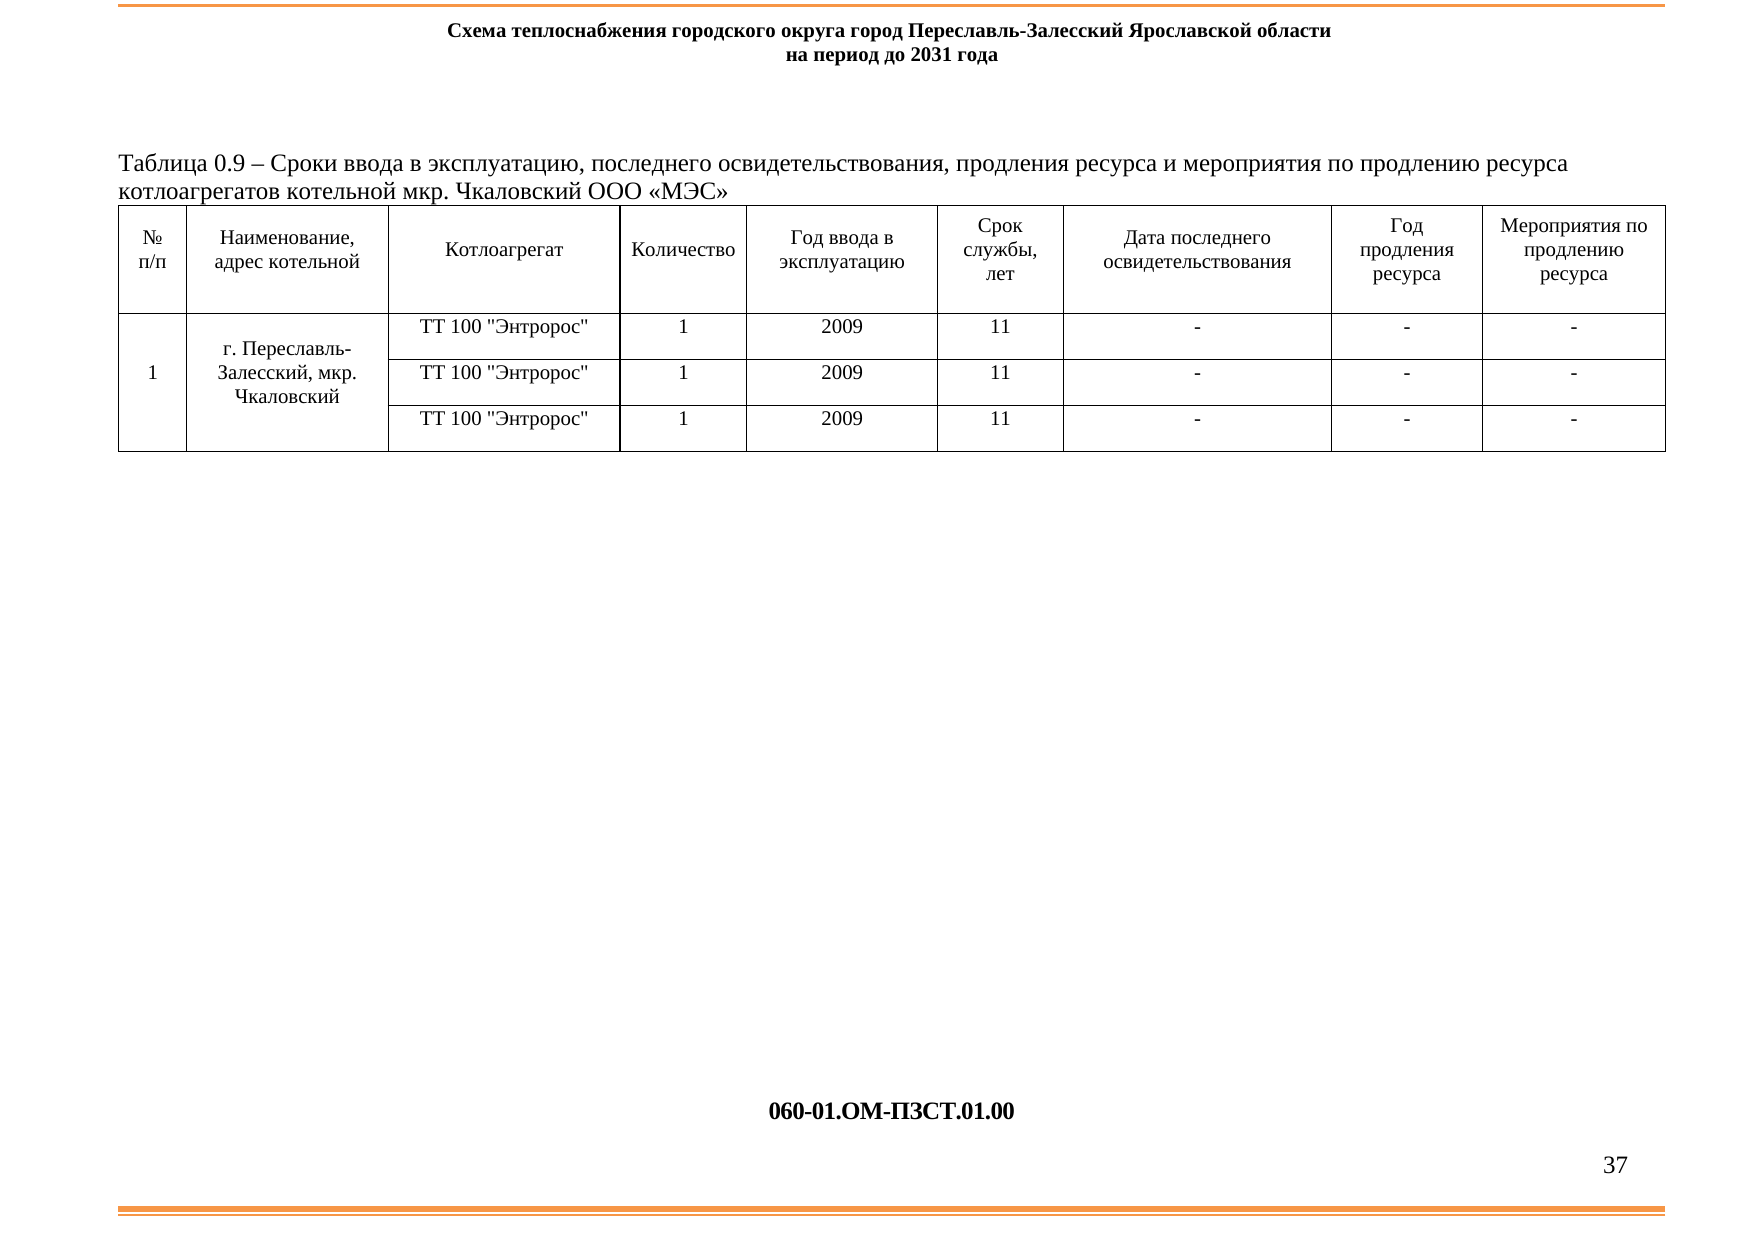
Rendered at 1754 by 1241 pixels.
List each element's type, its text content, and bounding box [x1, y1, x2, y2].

table_cell - [1483, 360, 1665, 405]
table_cell - [1332, 406, 1482, 451]
table_cell г. Переславль-Залесский, мкр. Чкаловский [187, 314, 388, 451]
table_cell - [1064, 314, 1331, 359]
table_cell 11 [938, 314, 1063, 359]
table_header Наименование, адрес котельной [187, 206, 388, 313]
table_cell 11 [938, 406, 1063, 451]
table_cell 11 [938, 360, 1063, 405]
table_header Год продления ресурса [1332, 206, 1482, 313]
table_cell ТТ 100 "Энтророс" [389, 360, 619, 405]
table_header Год ввода в эксплуатацию [747, 206, 937, 313]
table_cell ТТ 100 "Энтророс" [389, 406, 619, 451]
table_cell - [1332, 360, 1482, 405]
table_cell ТТ 100 "Энтророс" [389, 314, 619, 359]
table_cell - [1483, 406, 1665, 451]
table_cell 1 [621, 314, 746, 359]
table_cell 2009 [747, 406, 937, 451]
text Таблица . – Сроки ввода в эксплуатацию, последнего освидетельствования, продления ресурса и мероприятия по продлению ресурса котлоагрегатов котельной мкр. Чкаловский ООО «МЭС» [118, 148, 1665, 205]
table_cell - [1483, 314, 1665, 359]
table_cell 2009 [747, 360, 937, 405]
table_header Мероприятия по продлению ресурса [1483, 206, 1665, 313]
table_cell - [1064, 406, 1331, 451]
table_cell 1 [621, 360, 746, 405]
table_header Срок службы, лет [938, 206, 1063, 313]
table_header Количество [621, 206, 746, 313]
table_cell - [1332, 314, 1482, 359]
table_cell 1 [119, 314, 186, 451]
table_cell 2009 [747, 314, 937, 359]
table_cell - [1064, 360, 1331, 405]
table_header № п/п [119, 206, 186, 313]
table_cell 1 [621, 406, 746, 451]
table_header Дата последнего освидетельствования [1064, 206, 1331, 313]
table_header Котлоагрегат [389, 206, 619, 313]
